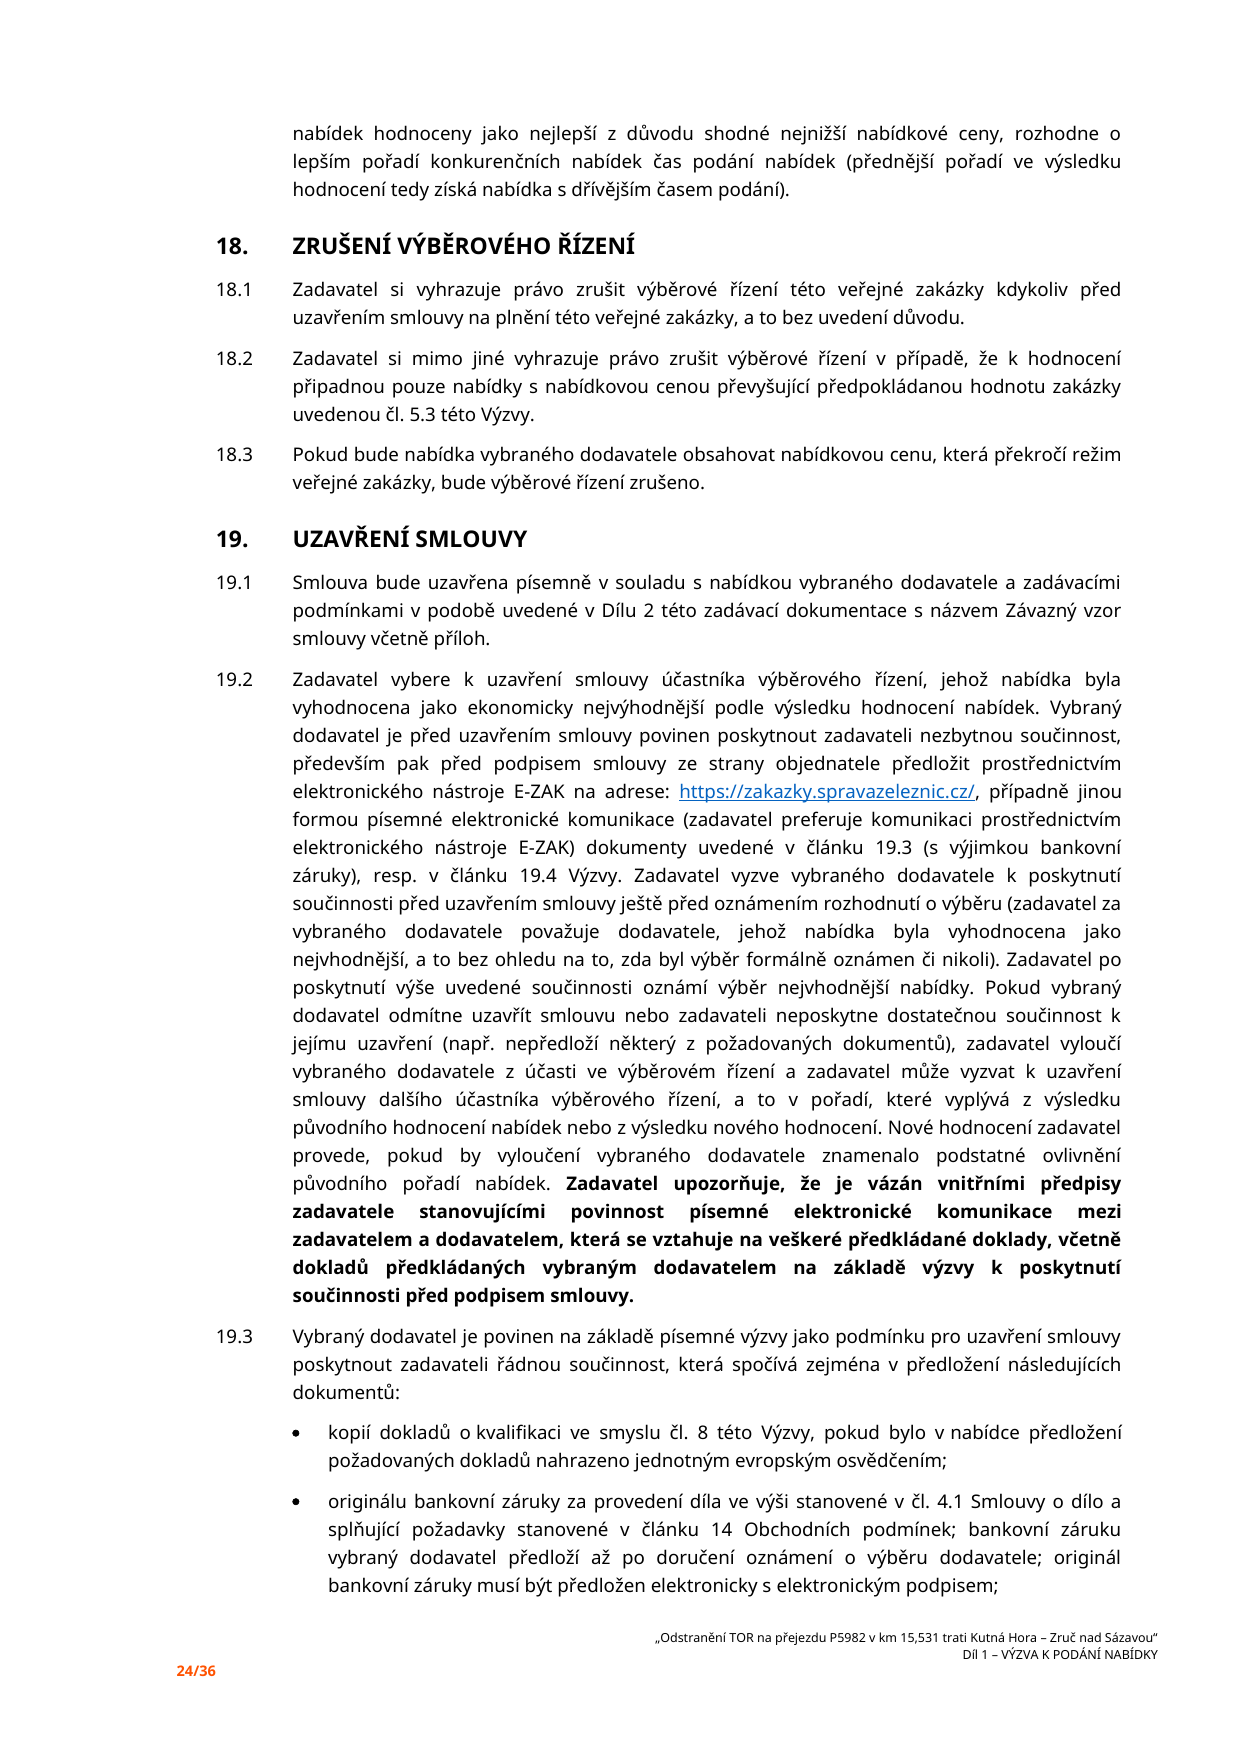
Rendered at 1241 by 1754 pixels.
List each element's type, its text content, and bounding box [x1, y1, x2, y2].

text Pokud bude nabídka vybraného dodavatele obsahovat nabídkovou cenu, která překročí režim veřejné zakázky, bude výběrové řízení zrušeno. [216, 442, 1122, 495]
text originálu bankovní záruky za provedení díla ve výši stanovené v čl. 4.1 Smlouvy o dílo a splňující požadavky stanovené v článku 14 Obchodních podmínek; bankovní záruku vybraný dodavatel předloží až po doručení oznámení o výběru dodavatele; originál bankovní záruky musí být předložen elektronicky s elektronickým podpisem; [292, 1488, 1122, 1598]
text Vybraný dodavatel je povinen na základě písemné výzvy jako podmínku pro uzavření smlouvy poskytnout zadavateli řádnou součinnost, která spočívá zejména v předložení následujících dokumentů: [216, 1323, 1122, 1405]
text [216, 121, 1122, 202]
text Smlouva bude uzavřena písemně v souladu s nabídkou vybraného dodavatele a zadávacími podmínkami v podobě uvedené v Dílu 2 této zadávací dokumentace s názvem Závazný vzor smlouvy včetně příloh. [216, 569, 1122, 651]
text Zadavatel vybere k uzavření smlouvy účastníka výběrového řízení, jehož nabídka byla vyhodnocena jako ekonomicky nejvýhodnější podle výsledku hodnocení nabídek. Vybraný dodavatel je před uzavřením smlouvy povinen poskytnout zadavateli nezbytnou součinnost, především pak před podpisem smlouvy ze strany objednatele předložit prostřednictvím elektronického nástroje E-ZAK na adrese: https://zakazky.spravazeleznic.cz/, případně jinou formou písemné elektronické komunikace (zadavatel preferuje komunikaci prostřednictvím elektronického nástroje E-ZAK) dokumenty uvedené v článku 19.3 (s výjimkou bankovní záruky), resp. v článku 19.4 Výzvy. Zadavatel vyzve vybraného dodavatele k poskytnutí součinnosti před uzavřením smlouvy ještě před oznámením rozhodnutí o výběru (zadavatel za vybraného dodavatele považuje dodavatele, jehož nabídka byla vyhodnocena jako nejvhodnější, a to bez ohledu na to, zda byl výběr formálně oznámen či nikoli). Zadavatel po poskytnutí výše uvedené součinnosti oznámí výběr nejvhodnější nabídky. Pokud vybraný dodavatel odmítne uzavřít smlouvu nebo zadavateli neposkytne dostatečnou součinnost k jejímu uzavření (např. nepředloží některý z požadovaných dokumentů), zadavatel vyloučí vybraného dodavatele z účasti ve výběrovém řízení a zadavatel může vyzvat k uzavření smlouvy dalšího účastníka výběrového řízení, a to v pořadí, které vyplývá z výsledku původního hodnocení nabídek nebo z výsledku nového hodnocení. Nové hodnocení zadavatel provede, pokud by vyloučení vybraného dodavatele znamenalo podstatné ovlivnění původního pořadí nabídek. Zadavatel upozorňuje, že je vázán vnitřními předpisy zadavatele stanovujícími povinnost písemné elektronické komunikace mezi zadavatelem a dodavatelem, která se vztahuje na veškeré předkládané doklady, včetně dokladů předkládaných vybraným dodavatelem na základě výzvy k poskytnutí součinnosti před podpisem smlouvy. [216, 666, 1122, 1308]
text kopií dokladů o kvalifikaci ve smyslu čl. 8 této Výzvy, pokud bylo v nabídce předložení požadovaných dokladů nahrazeno jednotným evropským osvědčením; [292, 1420, 1122, 1473]
text Zadavatel si vyhrazuje právo zrušit výběrové řízení této veřejné zakázky kdykoliv před uzavřením smlouvy na plnění této veřejné zakázky, a to bez uvedení důvodu. [216, 277, 1122, 330]
text UZAVŘENÍ SMLOUVY [216, 523, 1122, 554]
text Zadavatel si mimo jiné vyhrazuje právo zrušit výběrové řízení v případě, že k hodnocení připadnou pouze nabídky s nabídkovou cenou převyšující předpokládanou hodnotu zakázky uvedenou čl. 5.3 této Výzvy. [216, 345, 1122, 427]
text ZRUŠENÍ VÝBĚROVÉHO ŘÍZENÍ [216, 230, 1122, 261]
